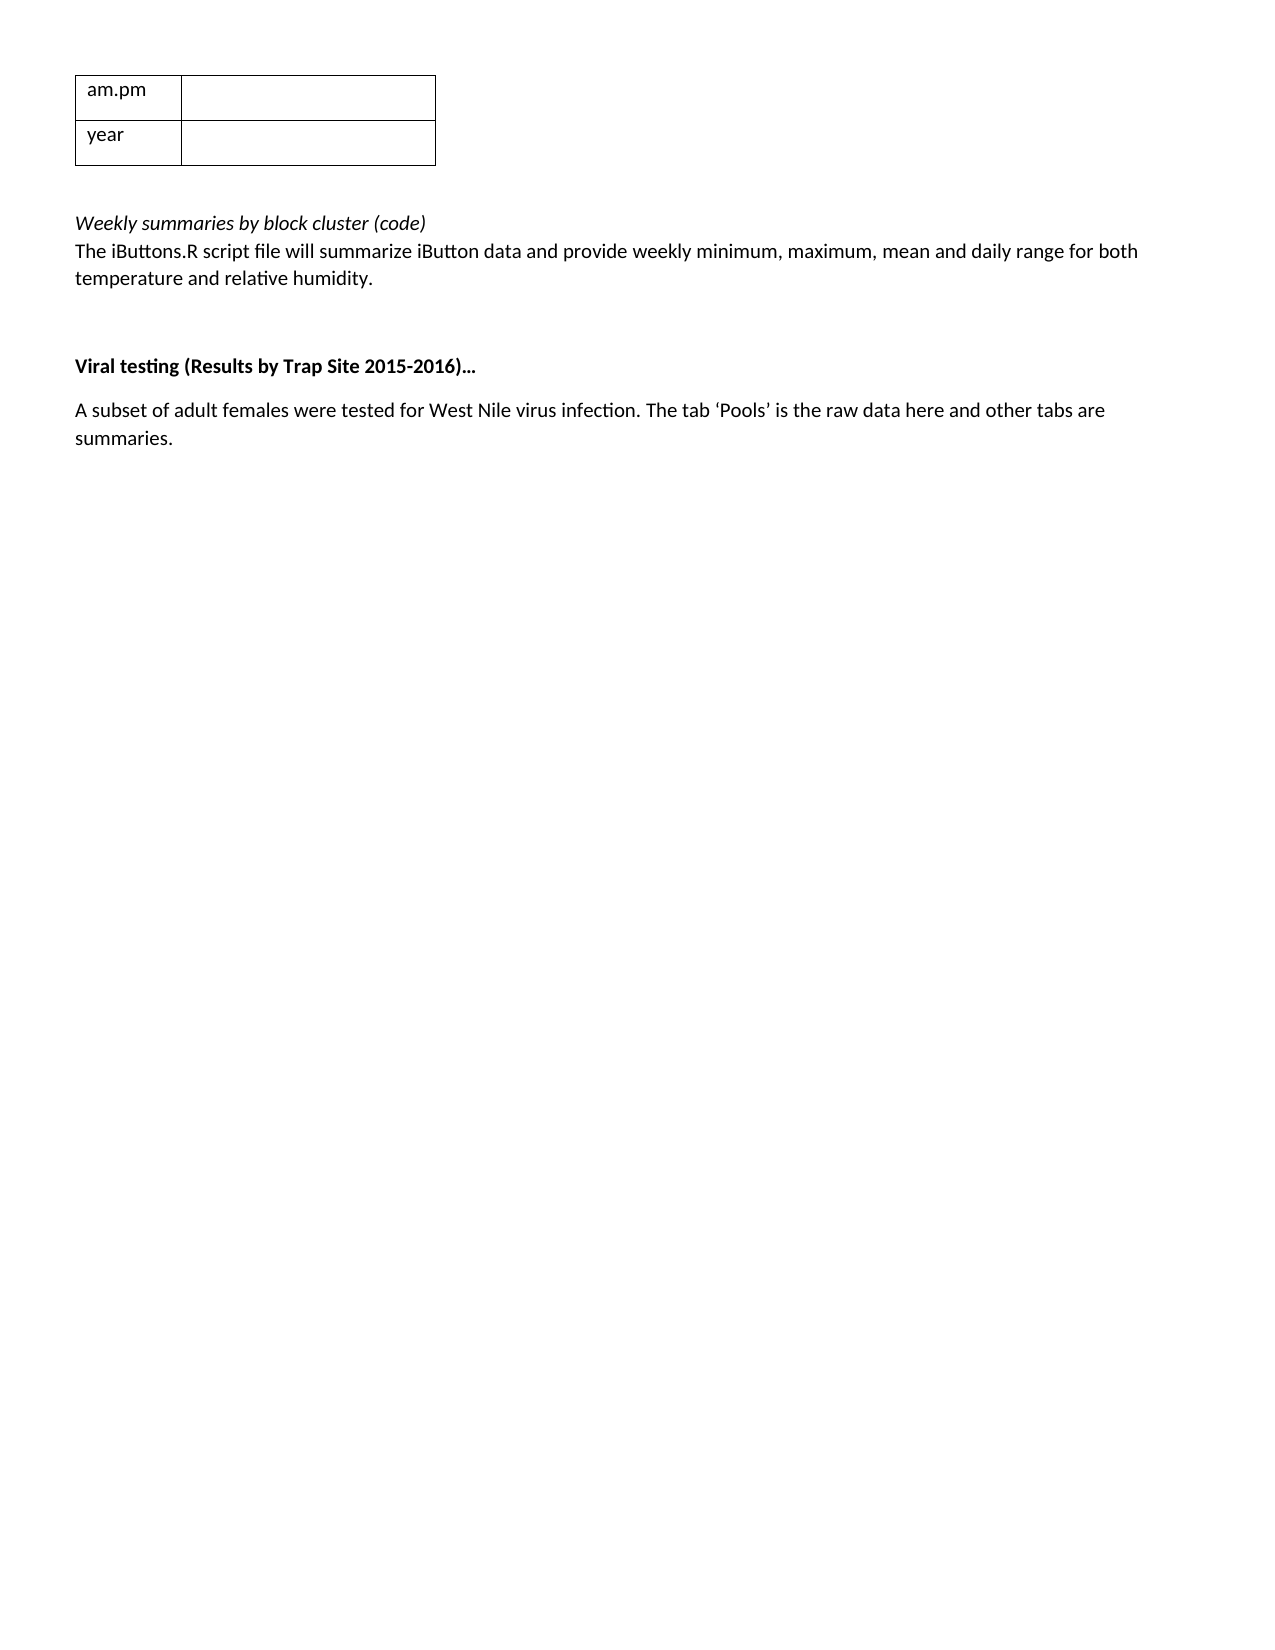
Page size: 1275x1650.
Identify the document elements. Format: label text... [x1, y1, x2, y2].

text The iButtons.R script file will summarize iButton data and provide weekly minimum, maximum, mean and daily range for both temperature and relative humidity. [75, 238, 1200, 291]
table_cell [182, 121, 435, 165]
text A subset of adult females were tested for West Nile virus infection. The tab ‘Pools’ is the raw data here and other tabs are summaries. [75, 397, 1200, 450]
text Viral testing (Results by Trap Site 2015-2016)… [75, 353, 1200, 379]
table_cell year [76, 121, 181, 165]
subtitle Weekly summaries by block cluster (code) [75, 211, 1200, 236]
table_cell [182, 76, 435, 120]
table_cell am.pm [76, 76, 181, 120]
